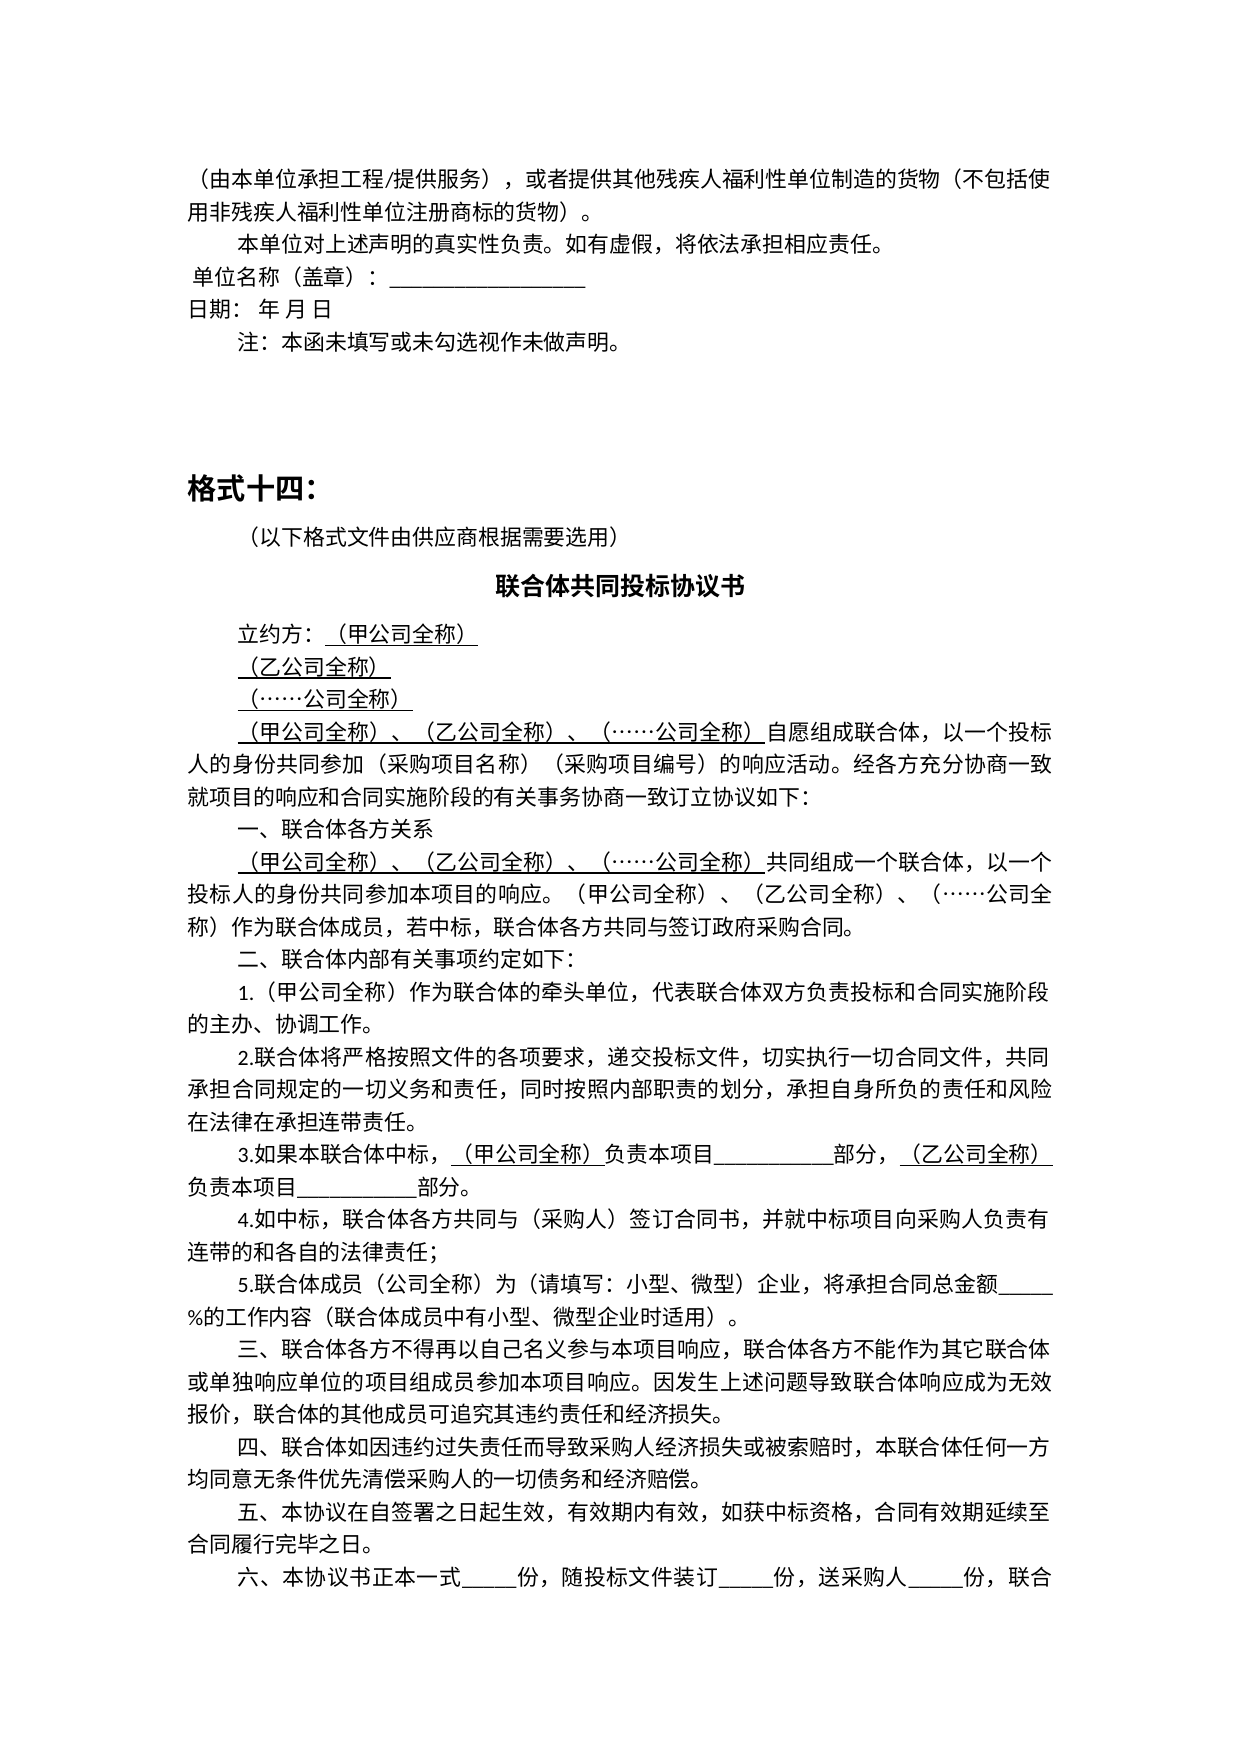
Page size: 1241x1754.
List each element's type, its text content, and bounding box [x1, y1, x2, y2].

text 本单位对上述声明的真实性负责。如有虚假，将依法承担相应责任。 [187, 227, 1053, 259]
text （甲公司全称）、（乙公司全称）、（……公司全称）共同组成一个联合体，以一个投标人的身份共同参加本项目的响应。（甲公司全称）、（乙公司全称）、（……公司全称）作为联合体成员，若中标，联合体各方共同与签订政府采购合同。 [187, 844, 1053, 942]
text 二、联合体内部有关事项约定如下： [187, 942, 1053, 974]
text 1.（甲公司全称）作为联合体的牵头单位，代表联合体双方负责投标和合同实施阶段的主办、协调工作。 [187, 974, 1053, 1039]
text 三、联合体各方不得再以自己名义参与本项目响应，联合体各方不能作为其它联合体或单独响应单位的项目组成员参加本项目响应。因发生上述问题导致联合体响应成为无效报价，联合体的其他成员可追究其违约责任和经济损失。 [187, 1332, 1053, 1429]
text （……公司全称） [187, 682, 1053, 714]
text 5.联合体成员（公司全称）为（请填写：小型、微型）企业，将承担合同总金额_____%的工作内容（联合体成员中有小型、微型企业时适用）。 [187, 1267, 1053, 1332]
text 联合体共同投标协议书 [187, 552, 1053, 617]
text 日期： 年 月 日 [187, 292, 1053, 324]
text 3.如果本联合体中标，（甲公司全称）负责本项目___________部分，（乙公司全称）负责本项目___________部分。 [187, 1137, 1053, 1202]
text 注：本函未填写或未勾选视作未做声明。 [187, 324, 1053, 357]
text 单位名称（盖章）：__________________ [187, 259, 1053, 292]
text 立约方：（甲公司全称） [187, 617, 1053, 649]
text （以下格式文件由供应商根据需要选用） [187, 519, 1053, 552]
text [187, 162, 1053, 227]
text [187, 1559, 1053, 1592]
text 四、联合体如因违约过失责任而导致采购人经济损失或被索赔时，本联合体任何一方均同意无条件优先清偿采购人的一切债务和经济赔偿。 [187, 1429, 1053, 1494]
text （甲公司全称）、（乙公司全称）、（……公司全称）自愿组成联合体，以一个投标人的身份共同参加（采购项目名称）（采购项目编号）的响应活动。经各方充分协商一致，就项目的响应和合同实施阶段的有关事务协商一致订立协议如下： [187, 714, 1053, 812]
text 2.联合体将严格按照文件的各项要求，递交投标文件，切实执行一切合同文件，共同承担合同规定的一切义务和责任，同时按照内部职责的划分，承担自身所负的责任和风险，在法律在承担连带责任。 [187, 1039, 1053, 1137]
text （乙公司全称） [187, 649, 1053, 682]
text 一、联合体各方关系 [187, 812, 1053, 844]
text 4.如中标，联合体各方共同与（采购人）签订合同书，并就中标项目向采购人负责有连带的和各自的法律责任； [187, 1202, 1053, 1267]
text 五、本协议在自签署之日起生效，有效期内有效，如获中标资格，合同有效期延续至合同履行完毕之日。 [187, 1494, 1053, 1559]
text 格式十四： [187, 454, 1053, 519]
